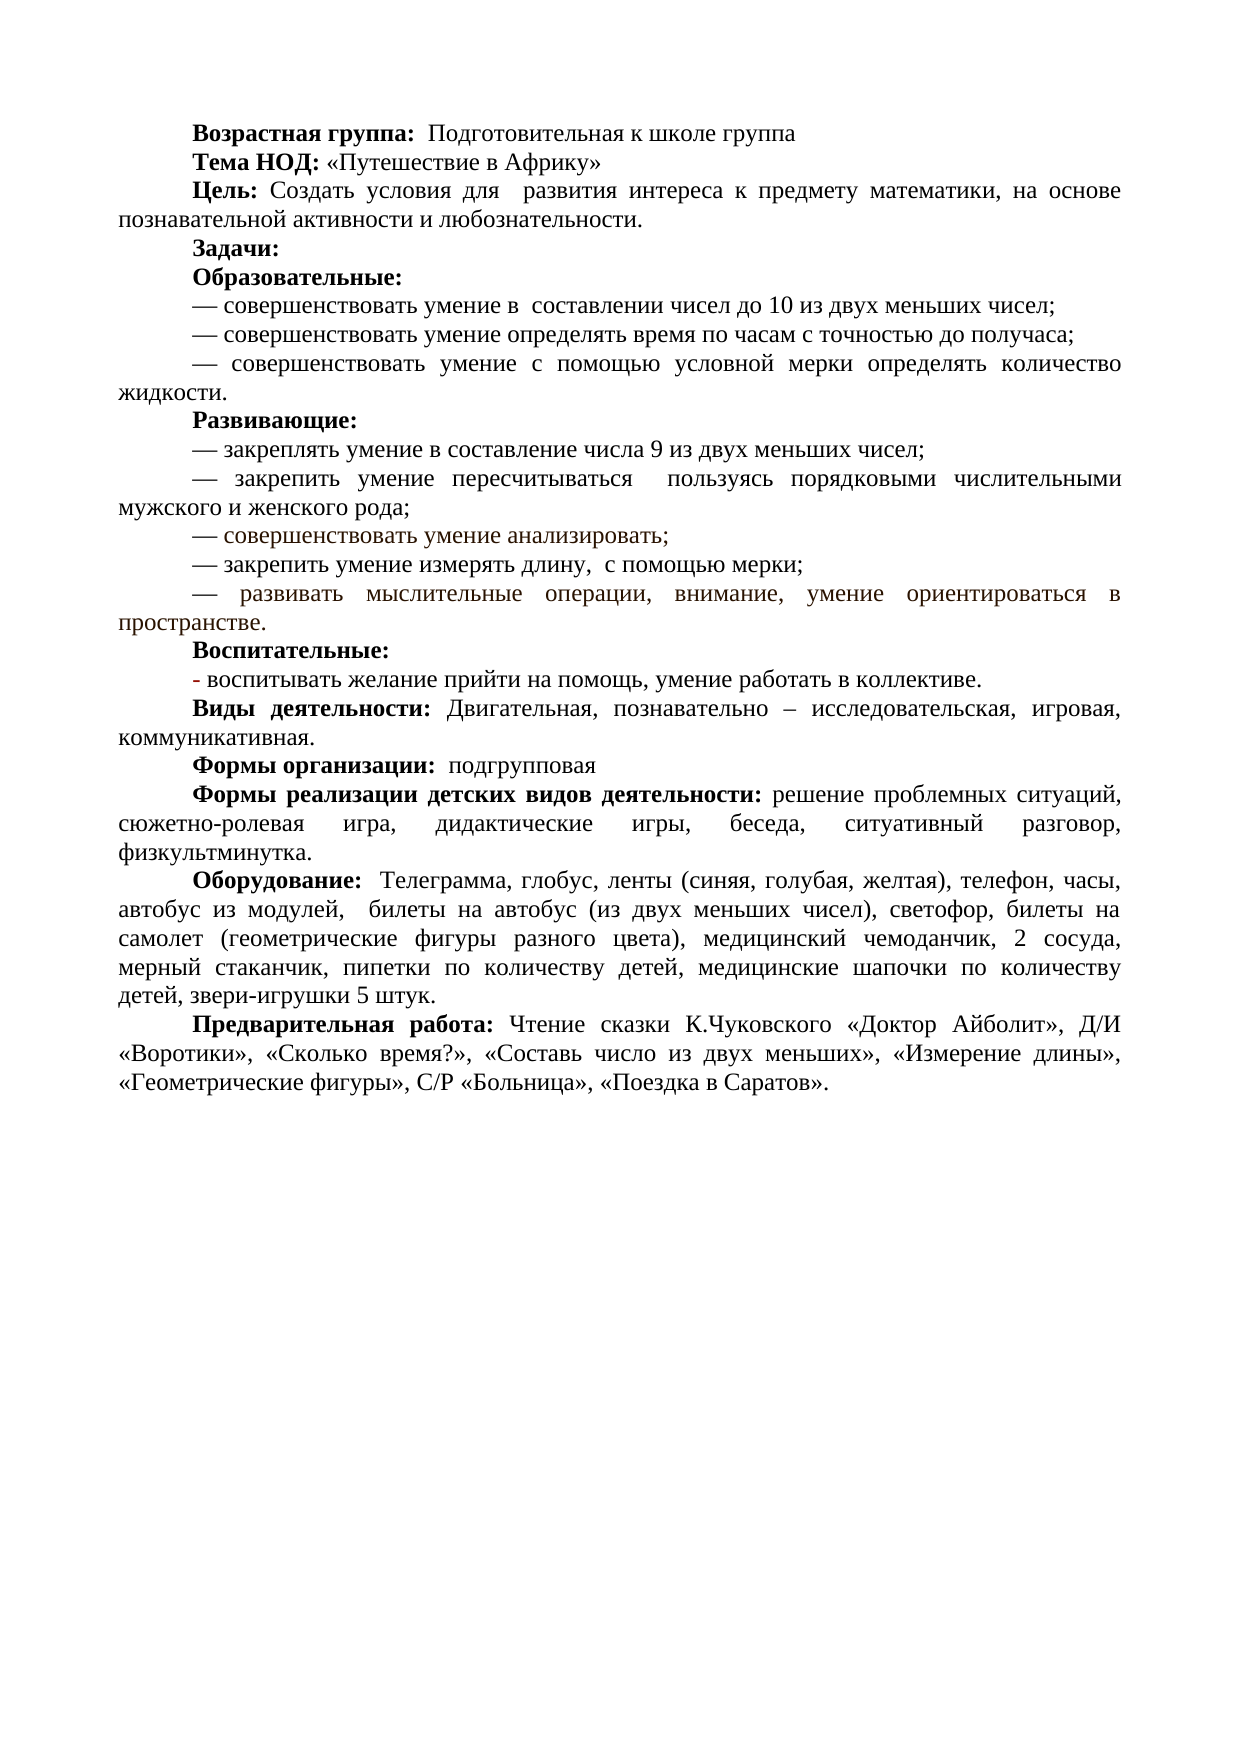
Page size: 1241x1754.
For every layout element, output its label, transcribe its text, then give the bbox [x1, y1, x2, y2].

text Цель: Создать условия для развития интереса к предмету математики, на основе познавательной активности и любознательности. [118, 176, 1122, 233]
text Виды деятельности: Двигательная, познавательно – исследовательская, игровая, коммуникативная. [118, 693, 1122, 751]
text — развивать мыслительные операции, внимание, умение ориентироваться в пространстве. [118, 578, 1122, 636]
text Оборудование: Телеграмма, глобус, ленты (синяя, голубая, желтая), телефон, часы, автобус из модулей, билеты на автобус (из двух меньших чисел), светофор, билеты на самолет (геометрические фигуры разного цвета), медицинский чемоданчик, 2 сосуда, мерный стаканчик, пипетки по количеству детей, медицинские шапочки по количеству детей, звери-игрушки 5 штук. [118, 866, 1122, 1009]
text — совершенствовать умение в составлении чисел до 10 из двух меньших чисел; [118, 291, 1122, 319]
text Образовательные: [118, 262, 1122, 291]
text Воспитательные: [118, 636, 1122, 664]
text - воспитывать желание прийти на помощь, умение работать в коллективе. [118, 664, 1122, 693]
text Формы организации: подгрупповая [118, 751, 1122, 779]
text — закрепить умение пересчитываться пользуясь порядковыми числительными мужского и женского рода; [118, 463, 1122, 521]
text Предварительная работа: Чтение сказки К.Чуковского «Доктор Айболит», Д/И «Воротики», «Сколько время?», «Составь число из двух меньших», «Измерение длины», «Геометрические фигуры», С/Р «Больница», «Поездка в Саратов». [118, 1009, 1122, 1096]
text — совершенствовать умение определять время по часам с точностью до получаса; [118, 319, 1122, 348]
text Тема НОД: «Путешествие в Африку» [118, 147, 1122, 176]
text Формы реализации детских видов деятельности: решение проблемных ситуаций, сюжетно-ролевая игра, дидактические игры, беседа, ситуативный разговор, физкультминутка. [118, 779, 1122, 866]
text — закрепить умение измерять длину, с помощью мерки; [118, 549, 1122, 578]
text Возрастная группа: Подготовительная к школе группа [118, 118, 1122, 147]
text — совершенствовать умение анализировать; [118, 521, 1122, 549]
text — закреплять умение в составление числа 9 из двух меньших чисел; [118, 434, 1122, 463]
text Задачи: [118, 233, 1122, 262]
text — совершенствовать умение с помощью условной мерки определять количество жидкости. [118, 348, 1122, 406]
text Развивающие: [118, 406, 1122, 434]
